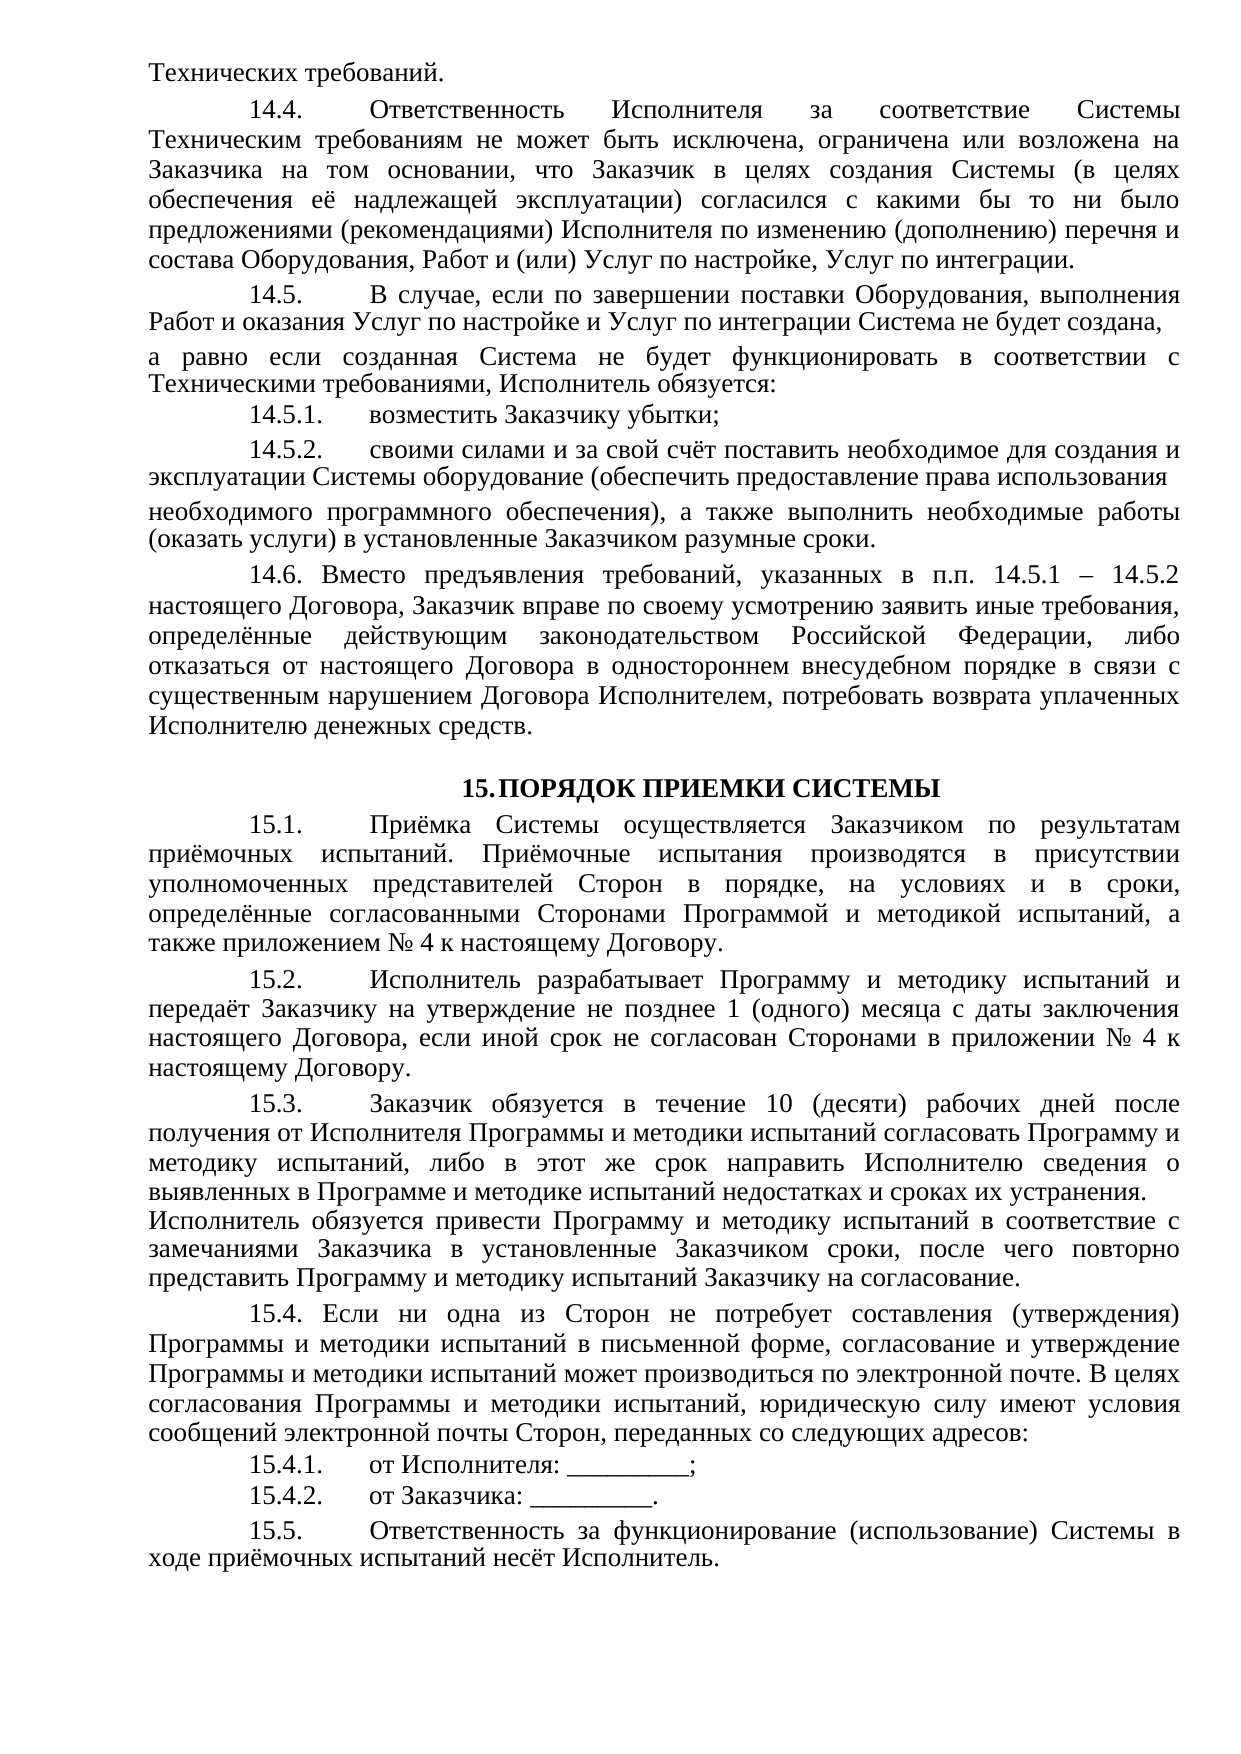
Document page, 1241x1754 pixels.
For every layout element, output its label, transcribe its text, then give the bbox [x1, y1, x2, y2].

text Исполнитель обязуется привести Программу и методику испытаний в соответствие с замечаниями Заказчика в установленные Заказчиком сроки, после чего повторно представить Программу и методику испытаний Заказчику на согласование. [148, 1206, 1181, 1292]
list равно если созданная Система не будет функционировать в соответствии с Техническими требованиями, Исполнитель обязуется: [148, 343, 1181, 398]
list Ответственность Исполнителя за соответствие Системы Техническим требованиям не может быть исключена, ограничена или возложена на Заказчика на том основании, что Заказчик в целях создания Системы (в целях обеспечения её надлежащей эксплуатации) согласился с какими бы то ни было предложениями (рекомендациями) Исполнителя по изменению (дополнению) перечня и состава Оборудования, Работ и (или) Услуг по настройке, Услуг по интеграции. [148, 94, 1181, 274]
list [148, 58, 1181, 87]
text необходимого программного обеспечения), а также выполнить необходимые работы (оказать услуги) в установленные Заказчиком разумные сроки. [148, 498, 1181, 553]
list Приёмка Системы осуществляется Заказчиком по результатам приёмочных испытаний. Приёмочные испытания производятся в присутствии уполномоченных представителей Сторон в порядке, на условиях и в сроки, определённые согласованными Сторонами Программой и методикой испытаний, а также приложением № 4 к настоящему Договору. [148, 809, 1181, 958]
list ПОРЯДОК ПРИЕМКИ СИСТЕМЫ [461, 772, 1181, 803]
list от Заказчика: _________. [248, 1479, 1181, 1510]
list Исполнитель разрабатывает Программу и методику испытаний и передаёт Заказчику на утверждение не позднее 1 (одного) месяца с даты заключения настоящего Договора, если иной срок не согласован Сторонами в приложении № 4 к настоящему Договору. [148, 965, 1181, 1082]
list Ответственность за функционирование (использование) Системы в ходе приёмочных испытаний несёт Исполнитель. [148, 1517, 1181, 1573]
text 14.6. Вместо предъявления требований, указанных в п.п. 14.5.1 – 14.5.2 настоящего Договора, Заказчик вправе по своему усмотрению заявить иные требования, определённые действующим законодательством Российской Федерации, либо отказаться от настоящего Договора в одностороннем внесудебном порядке в связи с существенным нарушением Договора Исполнителем, потребовать возврата уплаченных Исполнителю денежных средств. [148, 560, 1181, 740]
list своими силами и за свой счёт поставить необходимое для создания и эксплуатации Системы оборудование (обеспечить предоставление права использования [148, 436, 1181, 491]
list В случае, если по завершении поставки Оборудования, выполнения Работ и оказания Услуг по настройке и Услуг по интеграции Система не будет создана, [148, 281, 1181, 336]
list от Исполнителя: _________; [248, 1448, 1181, 1479]
list возместить Заказчику убытки; [248, 398, 1181, 429]
text 15.4. Если ни одна из Сторон не потребует составления (утверждения) Программы и методики испытаний в письменной форме, согласование и утверждение Программы и методики испытаний может производиться по электронной почте. В целях согласования Программы и методики испытаний, юридическую силу имеют условия сообщений электронной почты Сторон, переданных со следующих адресов: [148, 1299, 1181, 1448]
list Заказчик обязуется в течение 10 (десяти) рабочих дней после получения от Исполнителя Программы и методики испытаний согласовать Программу и методику испытаний, либо в этот же срок направить Исполнителю сведения о выявленных в Программе и методике испытаний недостатках и сроках их устранения. [148, 1089, 1181, 1206]
